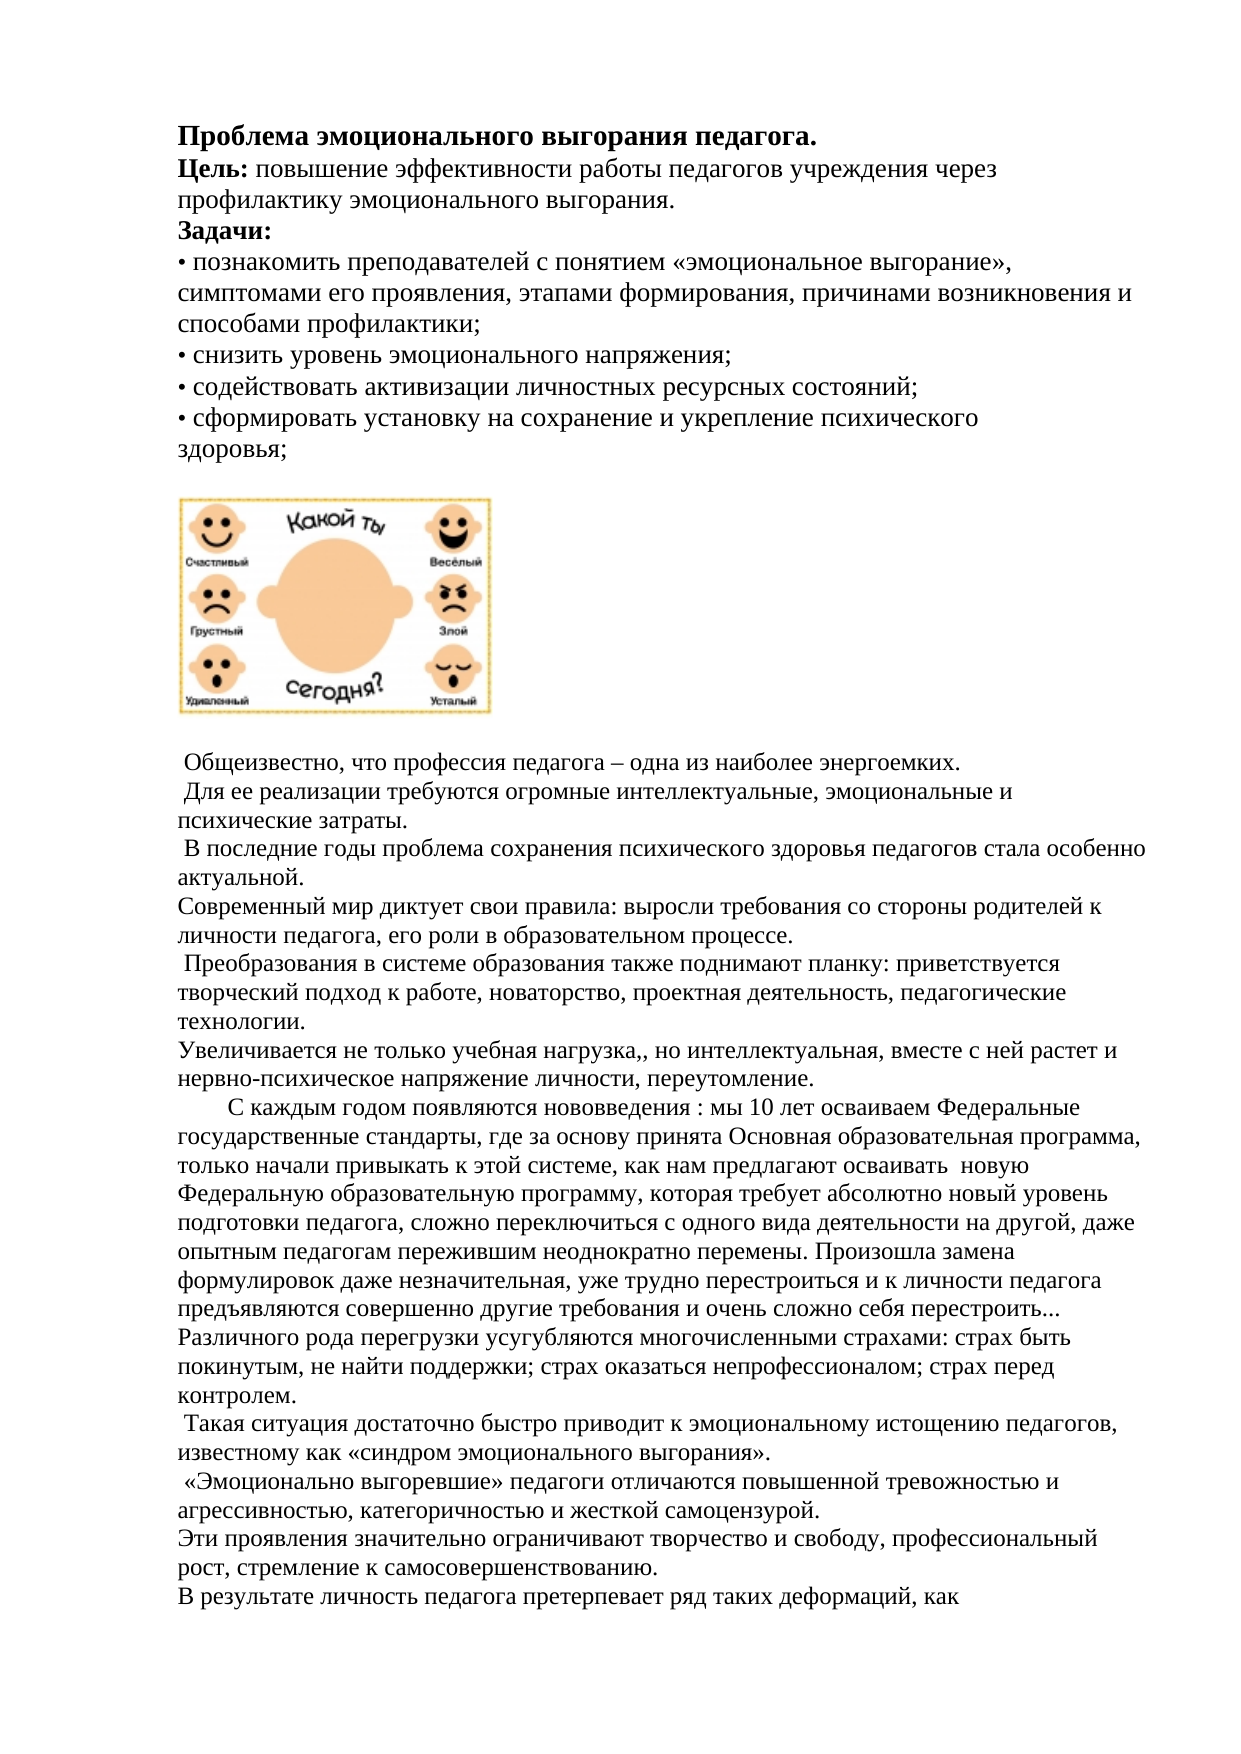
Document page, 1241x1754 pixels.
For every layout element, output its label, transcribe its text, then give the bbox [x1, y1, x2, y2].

text • познакомить преподавателей с понятием «эмоциональное выгорание», симптомами его проявления, этапами формирования, причинами возникновения и способами профилактики; [177, 245, 1152, 338]
text • снизить уровень эмоционального напряжения; [177, 338, 1152, 370]
text • содействовать активизации личностных ресурсных состояний; [177, 370, 1152, 401]
text Такая ситуация достаточно быстро приводит к эмоциональному истощению педагогов, известному как «синдром эмоционального выгорания». [177, 1408, 1152, 1466]
text • сформировать установку на сохранение и укрепление психического [177, 401, 1152, 432]
text В последние годы проблема сохранения психического здоровья педагогов стала особенно актуальной. [177, 833, 1152, 891]
text Общеизвестно, что профессия педагога – одна из наиболее энергоемких. [177, 747, 1152, 776]
text Увеличивается не только учебная нагрузка,, но интеллектуальная, вместе с ней растет и нервно-психическое напряжение личности, переутомление. [177, 1035, 1152, 1092]
text Цель: повышение эффективности работы педагогов учреждения через профилактику эмоционального выгорания. [177, 152, 1152, 214]
text Для ее реализации требуются огромные интеллектуальные, эмоциональные и психические затраты. [177, 776, 1152, 833]
text Различного рода перегрузки усугубляются многочисленными страхами: страх быть покинутым, не найти поддержки; страх оказаться непрофессионалом; страх перед контролем. [177, 1322, 1152, 1408]
text В результате личность педагога претерпевает ряд таких деформаций, как [177, 1581, 1152, 1610]
text Задачи: [177, 214, 1152, 245]
text Современный мир диктует свои правила: выросли требования со стороны родителей к личности педагога, его роли в образовательном процессе. [177, 891, 1152, 948]
text «Эмоционально выгоревшие» педагоги отличаются повышенной тревожностью и агрессивностью, категоричностью и жесткой самоцензурой. [177, 1466, 1152, 1523]
text здоровья; [177, 432, 1152, 463]
text С каждым годом появляются нововведения : мы 10 лет осваиваем Федеральные государственные стандарты, где за основу принята Основная образовательная программа, только начали привыкать к этой системе, как нам предлагают осваивать новую Федеральную образовательную программу, которая требует абсолютно новый уровень подготовки педагога, сложно переключиться с одного вида деятельности на другой, даже опытным педагогам пережившим неоднократно перемены. Произошла замена формулировок даже незначительная, уже трудно перестроиться и к личности педагога предъявляются совершенно другие требования и очень сложно себя перестроить... [177, 1092, 1152, 1322]
text Эти проявления значительно ограничивают творчество и свободу, профессиональный рост, стремление к самосовершенствованию. [177, 1523, 1152, 1581]
text Преобразования в системе образования также поднимают планку: приветствуется творческий подход к работе, новаторство, проектная деятельность, педагогические технологии. [177, 948, 1152, 1035]
picture [177, 496, 493, 719]
text Проблема эмоционального выгорания педагога. [177, 118, 1152, 152]
